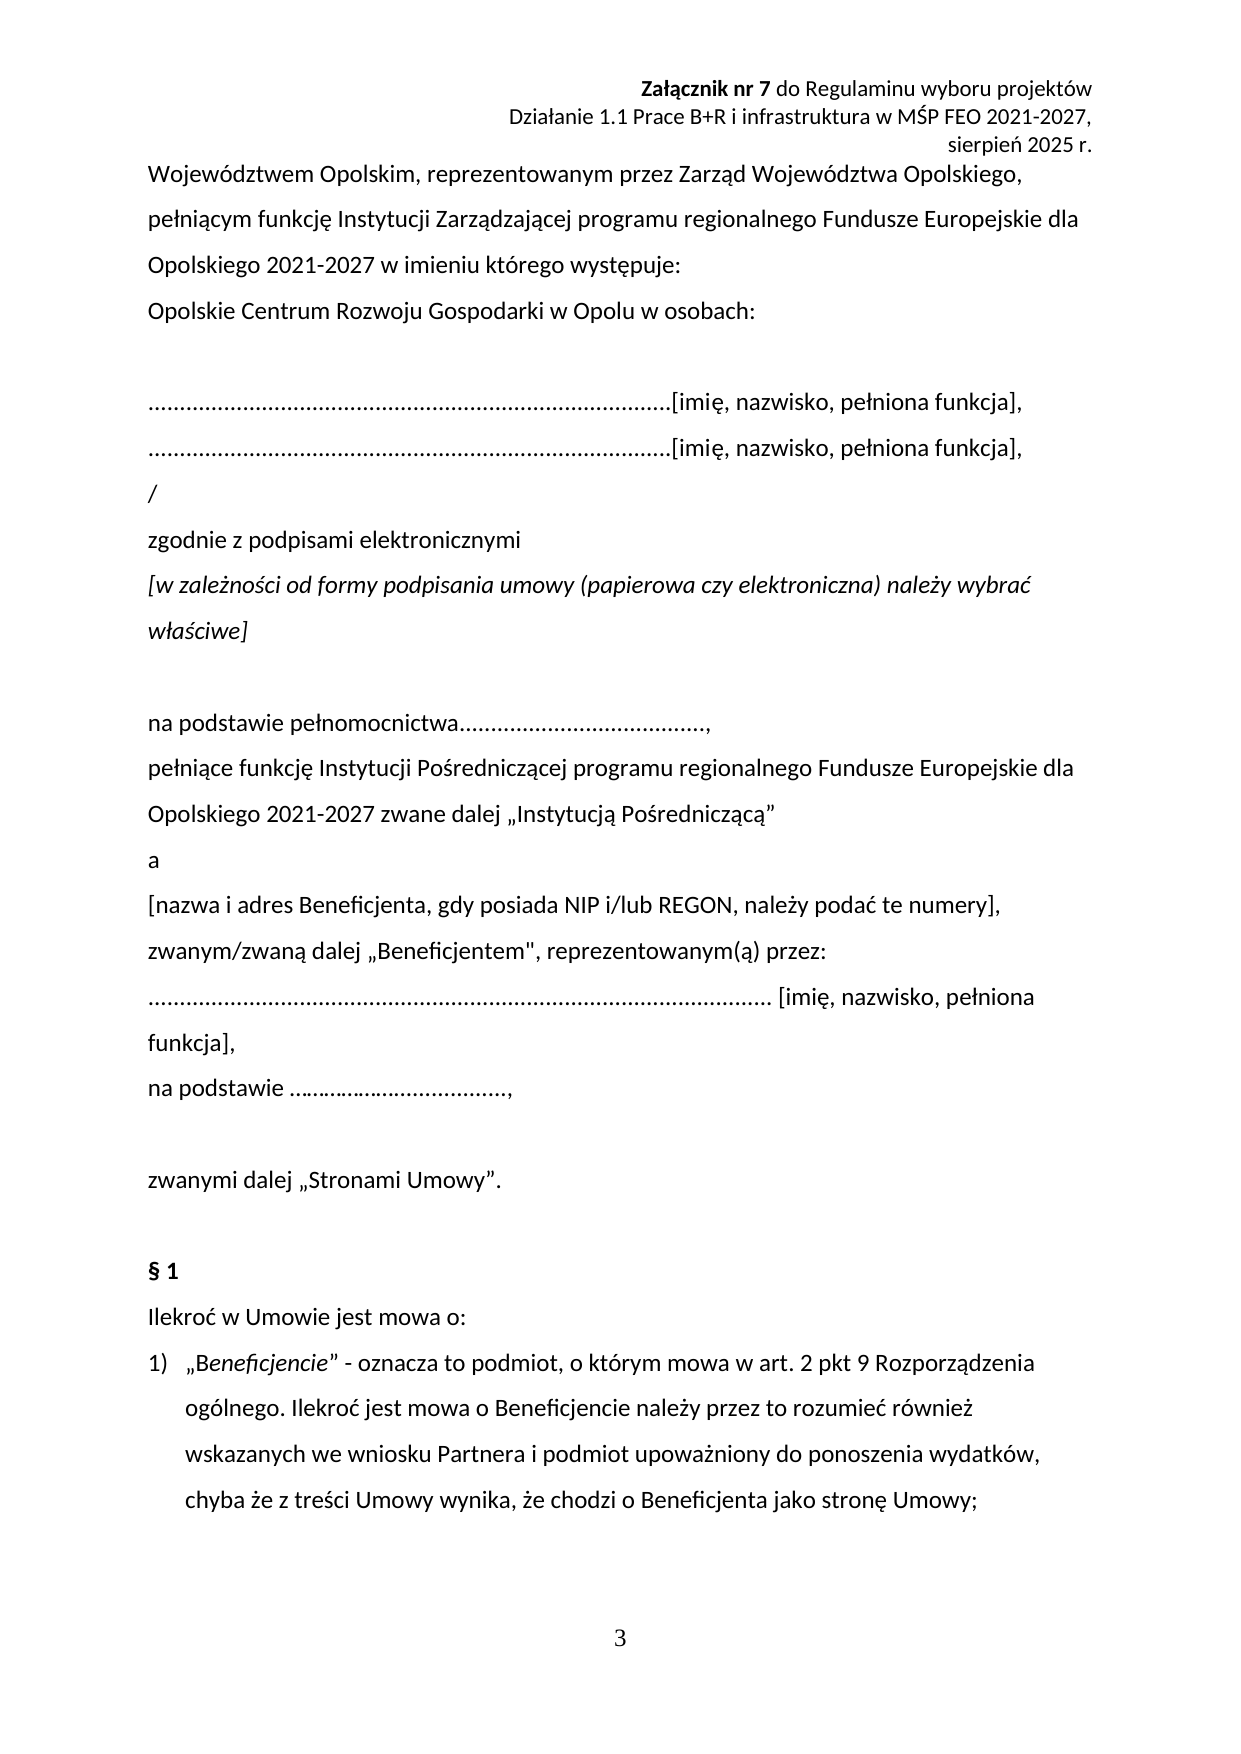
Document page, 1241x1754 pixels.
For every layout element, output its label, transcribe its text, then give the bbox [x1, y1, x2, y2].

text ................................................................................................... [imię, nazwisko, pełniona funkcja], [148, 981, 1092, 1057]
text / [148, 478, 1092, 508]
text na podstawie pełnomocnictwa......................................., [148, 707, 1092, 737]
text ...................................................................................[imię, nazwisko, pełniona funkcja], [148, 432, 1092, 463]
text [nazwa i adres Beneficjenta, gdy posiada NIP i/lub REGON, należy podać te numery], zwanym/zwaną dalej „Beneficjentem", reprezentowanym(ą) przez: [148, 889, 1092, 966]
text na podstawie ……………….................., [148, 1072, 1092, 1103]
text zwanymi dalej „Stronami Umowy”. [148, 1164, 1092, 1194]
text Województwem Opolskim, reprezentowanym przez Zarząd Województwa Opolskiego, pełniącym funkcję Instytucji Zarządzającej programu regionalnego Fundusze Europejskie dla Opolskiego 2021-2027 w imieniu którego występuje: [148, 158, 1092, 280]
text § 1 [148, 1255, 1092, 1286]
text [w zależności od formy podpisania umowy (papierowa czy elektroniczna) należy wybrać właściwe] [148, 569, 1092, 646]
list „Beneficjencie” - oznacza to podmiot, o którym mowa w art. 2 pkt 9 Rozporządzenia ogólnego. Ilekroć jest mowa o Beneficjencie należy przez to rozumieć również wskazanych we wniosku Partnera i podmiot upoważniony do ponoszenia wydatków, chyba że z treści Umowy wynika, że chodzi o Beneficjenta jako stronę Umowy; [148, 1347, 1092, 1514]
text Opolskie Centrum Rozwoju Gospodarki w Opolu w osobach: [148, 295, 1092, 326]
text pełniące funkcję Instytucji Pośredniczącej programu regionalnego Fundusze Europejskie dla Opolskiego 2021-2027 zwane dalej „Instytucją Pośredniczącą” [148, 752, 1092, 829]
text Ilekroć w Umowie jest mowa o: [148, 1301, 1092, 1332]
text zgodnie z podpisami elektronicznymi [148, 524, 1092, 554]
text a [148, 844, 1092, 874]
text ...................................................................................[imię, nazwisko, pełniona funkcja], [148, 387, 1092, 417]
